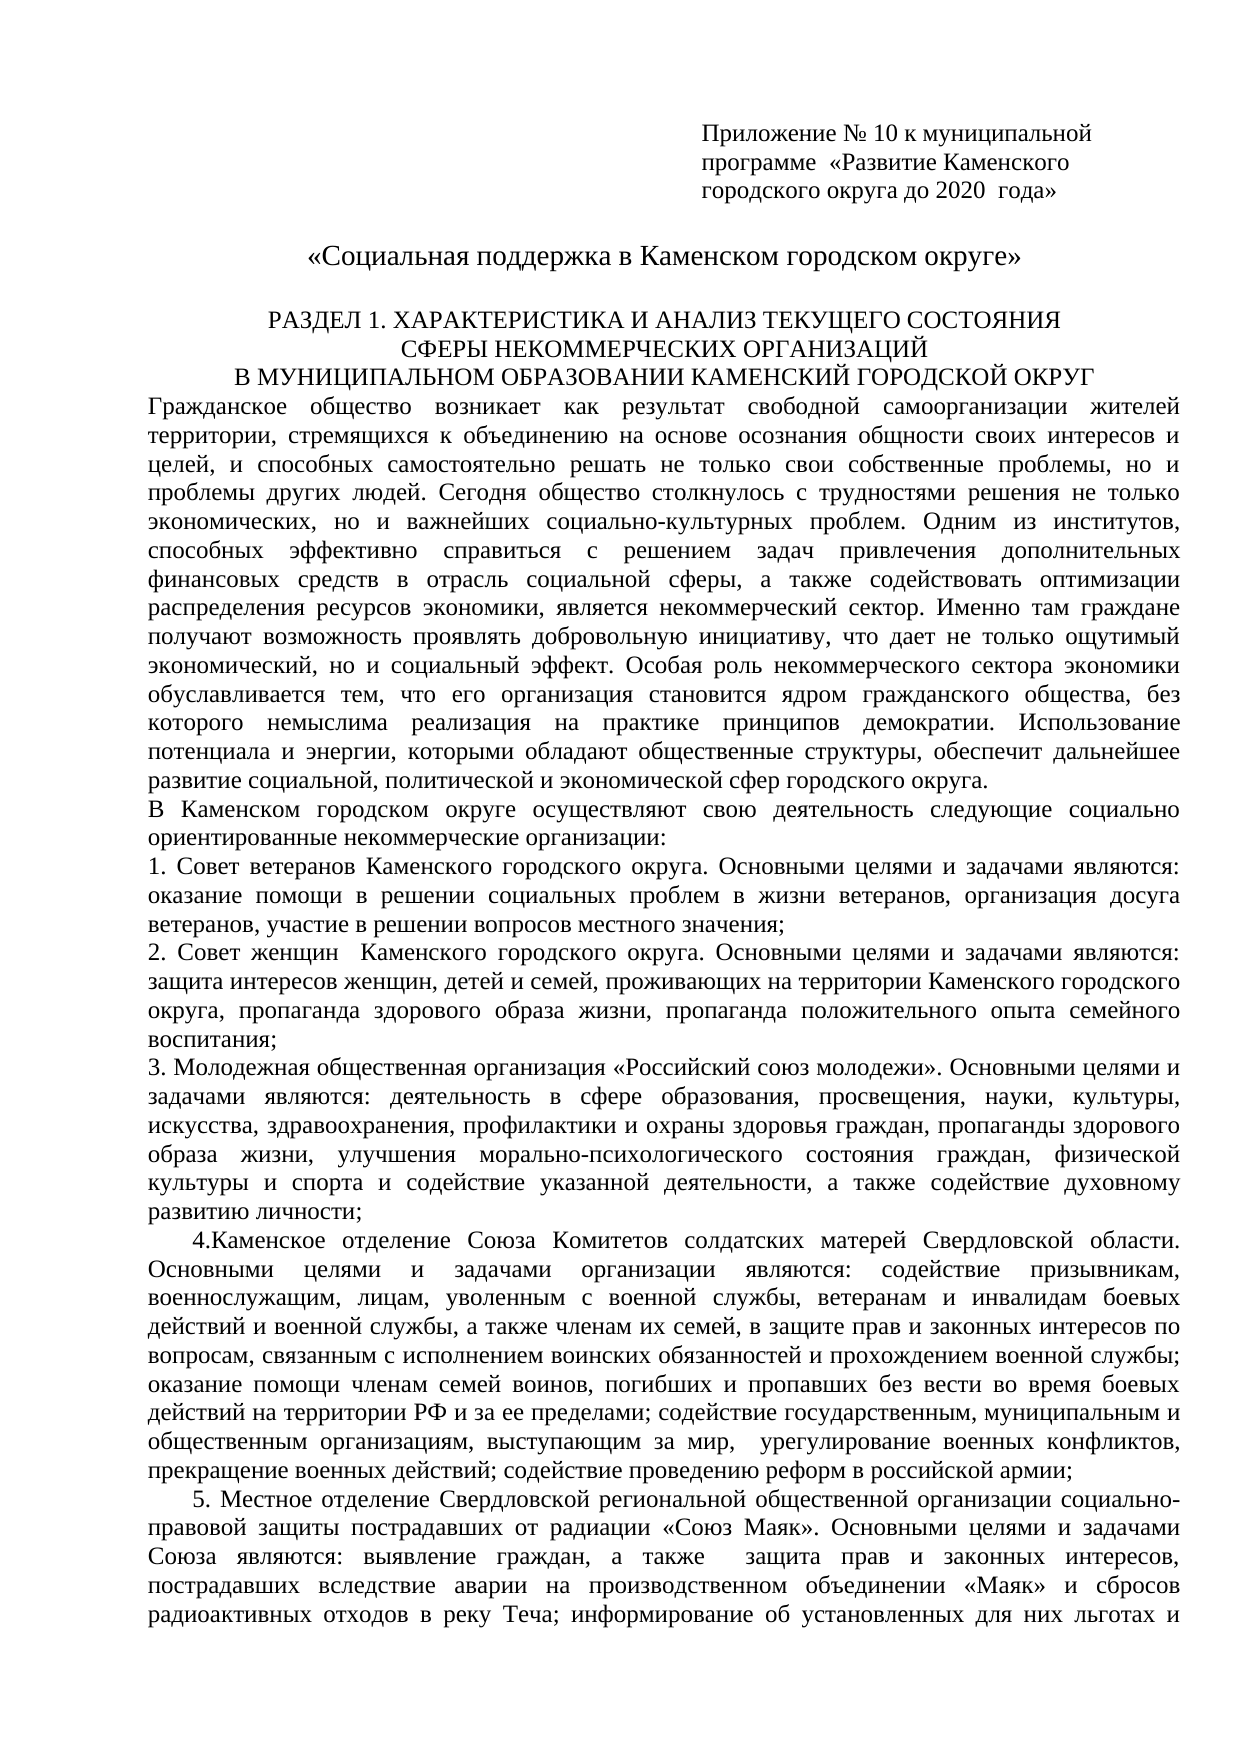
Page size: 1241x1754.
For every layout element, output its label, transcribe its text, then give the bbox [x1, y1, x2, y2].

text Приложение № 10 к муниципальной программе «Развитие Каменского городского округа до 2020 года» [701, 118, 1181, 204]
text В Каменском городском округе осуществляют свою деятельность следующие социально ориентированные некоммерческие организации: [148, 794, 1181, 851]
text 4.Каменское отделение Союза Комитетов солдатских матерей Свердловской области. Основными целями и задачами организации являются: содействие призывникам, военнослужащим, лицам, уволенным с военной службы, ветеранам и инвалидам боевых действий и военной службы, а также членам их семей, в защите прав и законных интересов по вопросам, связанным с исполнением воинских обязанностей и прохождением военной службы; оказание помощи членам семей воинов, погибших и пропавших без вести во время боевых действий на территории РФ и за ее пределами; содействие государственным, муниципальным и общественным организациям, выступающим за мир, урегулирование военных конфликтов, прекращение военных действий; содействие проведению реформ в российской армии; [148, 1225, 1181, 1484]
text в муниципальном образовании кАМЕНСКИЙ ГОРОДСКОЙ ОКРУГ [148, 362, 1181, 391]
text СФЕРЫ некоммерческих организаций [148, 334, 1181, 362]
text «Социальная поддержка в Каменском городском округе» [148, 238, 1181, 271]
text 1. Совет ветеранов Каменского городского округа. Основными целями и задачами являются: оказание помощи в решении социальных проблем в жизни ветеранов, организация досуга ветеранов, участие в решении вопросов местного значения; [148, 851, 1181, 937]
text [148, 1484, 1181, 1627]
text Гражданское общество возникает как результат свободной самоорганизации жителей территории, стремящихся к объединению на основе осознания общности своих интересов и целей, и способных самостоятельно решать не только свои собственные проблемы, но и проблемы других людей. Сегодня общество столкнулось с трудностями решения не только экономических, но и важнейших социально-культурных проблем. Одним из институтов, способных эффективно справиться с решением задач привлечения дополнительных финансовых средств в отрасль социальной сферы, а также содействовать оптимизации распределения ресурсов экономики, является некоммерческий сектор. Именно там граждане получают возможность проявлять добровольную инициативу, что дает не только ощутимый экономический, но и социальный эффект. Особая роль некоммерческого сектора экономики обуславливается тем, что его организация становится ядром гражданского общества, без которого немыслима реализация на практике принципов демократии. Использование потенциала и энергии, которыми обладают общественные структуры, обеспечит дальнейшее развитие социальной, политической и экономической сфер городского округа. [148, 391, 1181, 794]
text РАЗДЕЛ 1. ХАРАКТЕРИСТИКА И АНАЛИЗ ТЕКУЩЕГО СОСТОЯНИЯ [148, 305, 1181, 334]
text 3. Молодежная общественная организация «Российский союз молодежи». Основными целями и задачами являются: деятельность в сфере образования, просвещения, науки, культуры, искусства, здравоохранения, профилактики и охраны здоровья граждан, пропаганды здорового образа жизни, улучшения морально-психологического состояния граждан, физической культуры и спорта и содействие указанной деятельности, а также содействие духовному развитию личности; [148, 1052, 1181, 1225]
text 2. Совет женщин Каменского городского округа. Основными целями и задачами являются: защита интересов женщин, детей и семей, проживающих на территории Каменского городского округа, пропаганда здорового образа жизни, пропаганда положительного опыта семейного воспитания; [148, 937, 1181, 1052]
